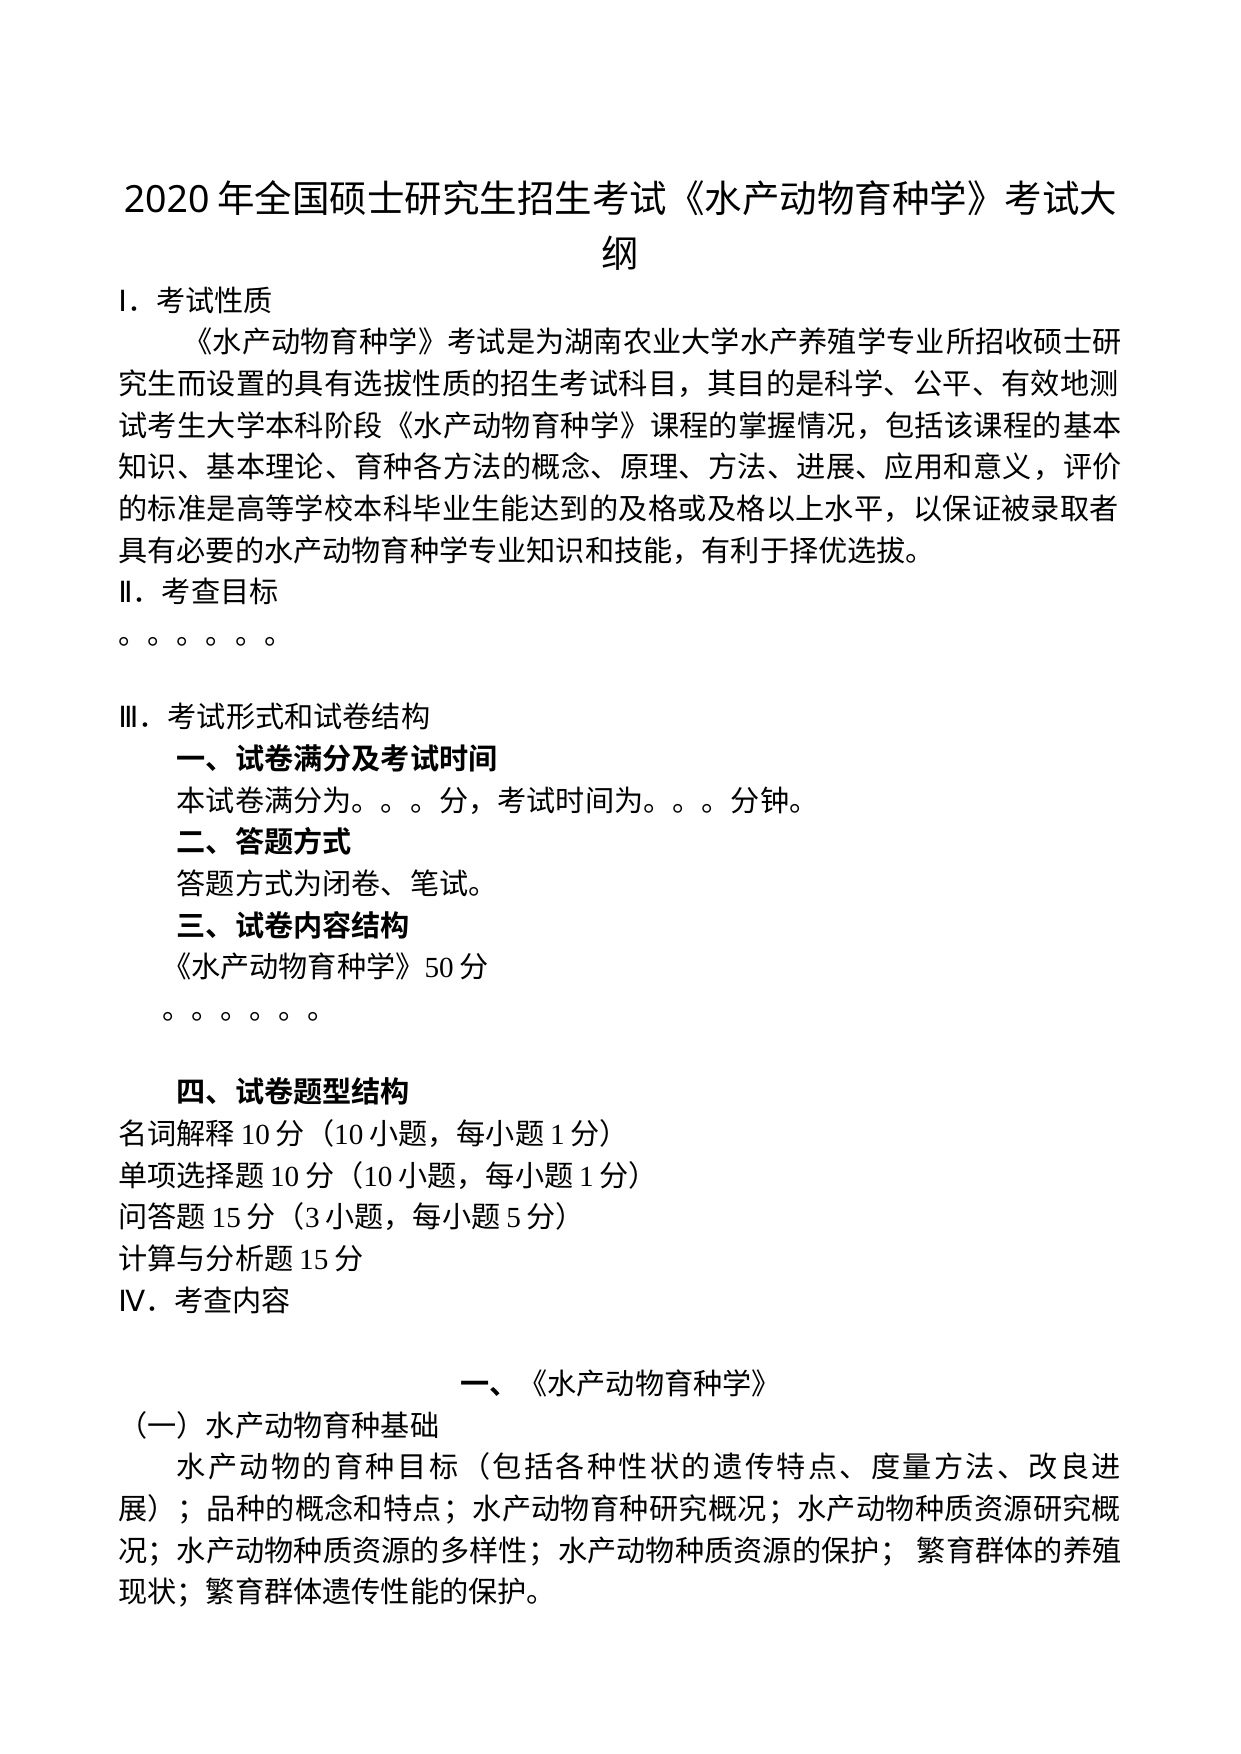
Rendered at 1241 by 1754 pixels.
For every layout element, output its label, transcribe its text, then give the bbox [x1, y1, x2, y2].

text 。。。。。。 [118, 611, 1122, 653]
text （一）水产动物育种基础 [118, 1403, 1122, 1444]
text 三、试卷内容结构 [118, 903, 1122, 944]
text 四、试卷题型结构 [118, 1069, 1122, 1111]
text Ⅱ．考查目标 [118, 569, 1122, 611]
text 名词解释10分（10小题，每小题1分） [118, 1111, 1122, 1153]
text Ⅳ．考查内容 [118, 1278, 1122, 1319]
text Ⅰ．考试性质 [118, 278, 1122, 319]
text 《水产动物育种学》50分 [118, 944, 1122, 986]
text 问答题15分（3小题，每小题5分） [118, 1194, 1122, 1236]
text 2020年全国硕士研究生招生考试《水产动物育种学》考试大纲 [118, 169, 1122, 278]
text 一、试卷满分及考试时间 [118, 736, 1122, 778]
text 本试卷满分为。。。分，考试时间为。。。分钟。 [118, 778, 1122, 819]
text 计算与分析题15分 [118, 1236, 1122, 1278]
text Ⅲ．考试形式和试卷结构 [118, 694, 1122, 736]
text 二、答题方式 [118, 819, 1122, 861]
text 答题方式为闭卷、笔试。 [118, 861, 1122, 903]
text 。。。。。。 [118, 986, 1122, 1028]
text 一、《水产动物育种学》 [118, 1361, 1122, 1403]
text 单项选择题10分（10小题，每小题1分） [118, 1153, 1122, 1194]
text 《水产动物育种学》考试是为湖南农业大学水产养殖学专业所招收硕士研究生而设置的具有选拔性质的招生考试科目，其目的是科学、公平、有效地测试考生大学本科阶段《水产动物育种学》课程的掌握情况，包括该课程的基本知识、基本理论、育种各方法的概念、原理、方法、进展、应用和意义，评价的标准是高等学校本科毕业生能达到的及格或及格以上水平，以保证被录取者具有必要的水产动物育种学专业知识和技能，有利于择优选拔。 [118, 319, 1122, 569]
text 水产动物的育种目标（包括各种性状的遗传特点、度量方法、改良进展）；品种的概念和特点；水产动物育种研究概况；水产动物种质资源研究概况；水产动物种质资源的多样性；水产动物种质资源的保护； 繁育群体的养殖现状；繁育群体遗传性能的保护。 [118, 1444, 1122, 1611]
